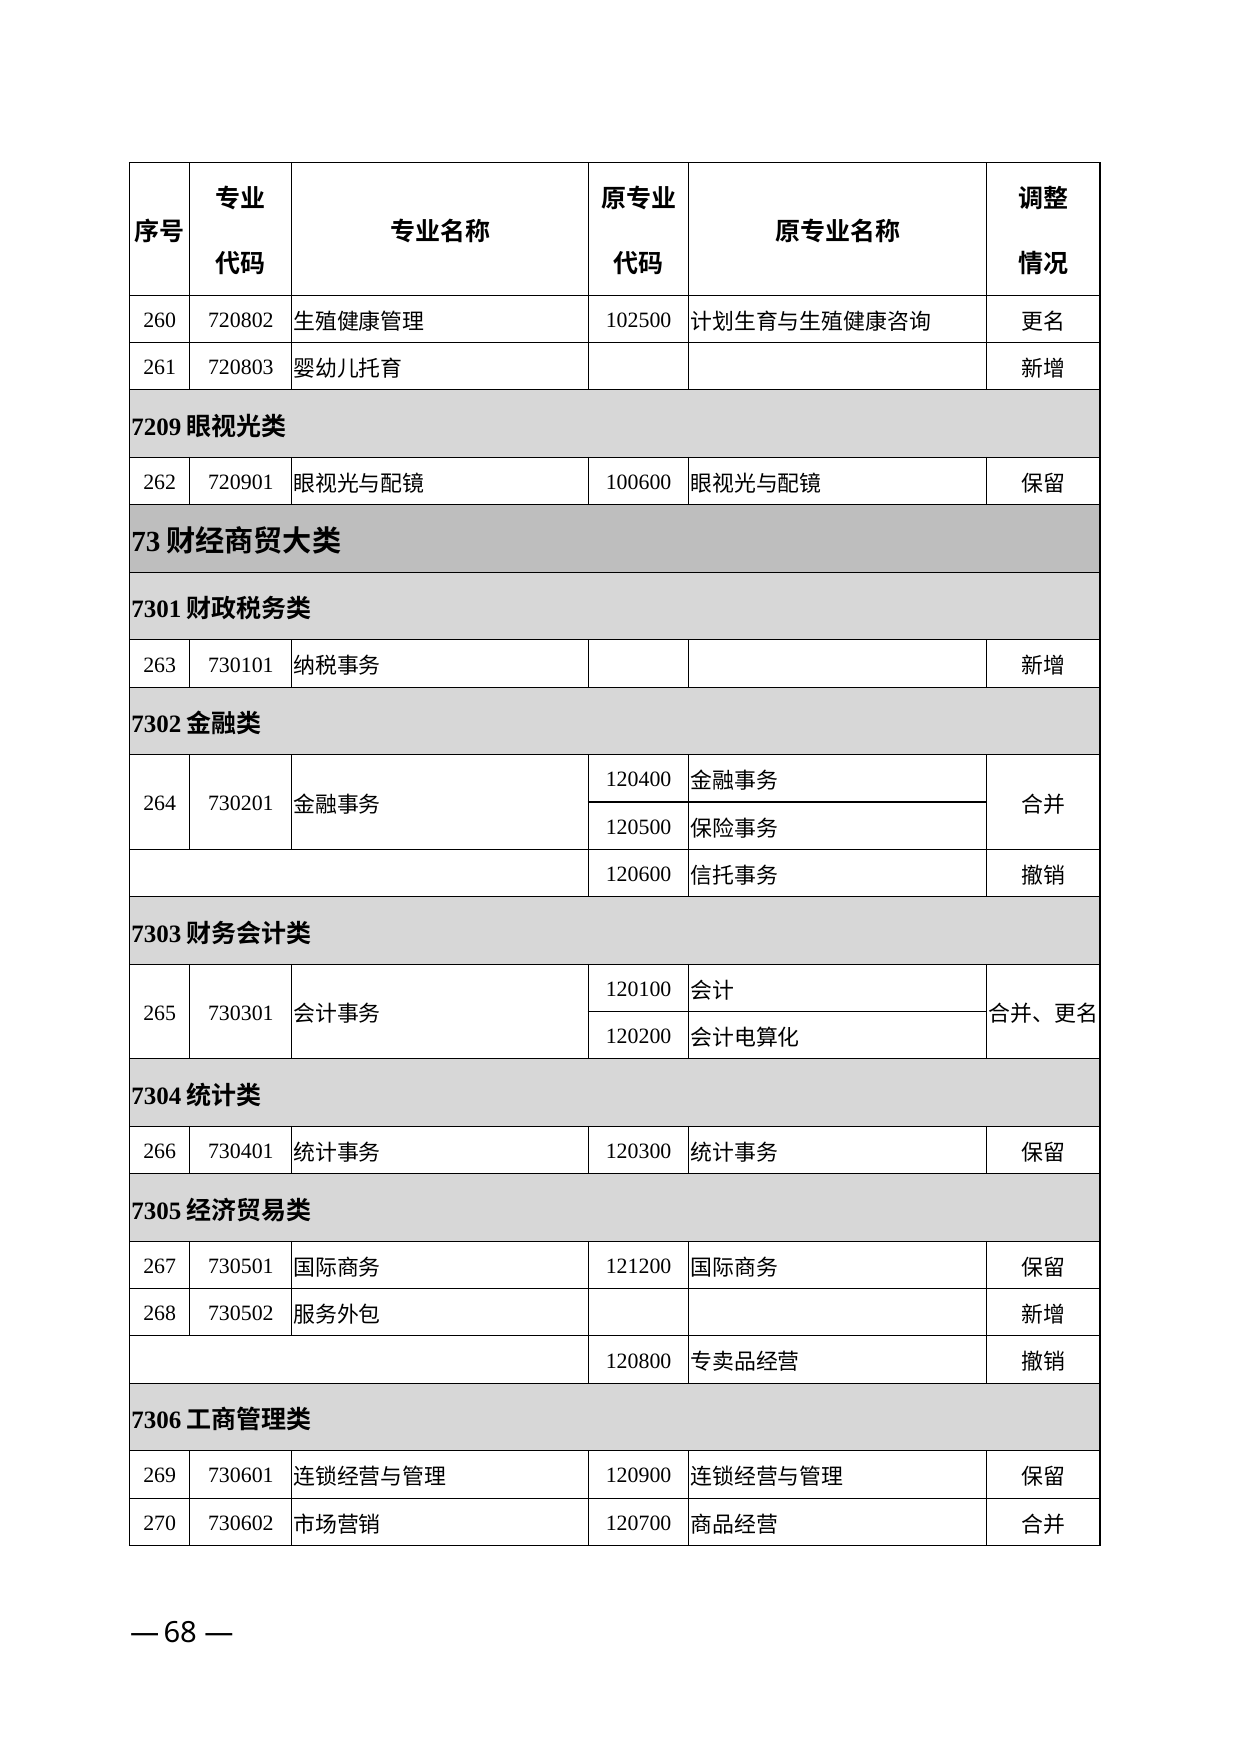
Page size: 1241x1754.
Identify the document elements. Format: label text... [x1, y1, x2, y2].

table_cell 121200 [589, 1242, 688, 1288]
table_cell 7305经济贸易类 [130, 1174, 1099, 1241]
table_cell 7302金融类 [130, 688, 1099, 754]
table_cell 120200 [589, 1012, 688, 1058]
table_cell 新增 [987, 1289, 1099, 1335]
table_cell [589, 343, 688, 389]
table_cell 120900 [589, 1451, 688, 1497]
table_cell 267 [130, 1242, 189, 1288]
table_cell 730401 [190, 1127, 291, 1173]
table_cell 保留 [987, 458, 1099, 504]
table_cell 730601 [190, 1451, 291, 1497]
table_cell 保留 [987, 1451, 1099, 1497]
table_cell 统计事务 [689, 1127, 986, 1173]
table_cell 金融事务 [292, 755, 588, 849]
table_cell 730101 [190, 640, 291, 687]
table_cell [689, 640, 986, 687]
table_cell 120600 [589, 850, 688, 896]
table_cell 269 [130, 1451, 189, 1497]
table_cell 268 [130, 1289, 189, 1335]
table_cell 撤销 [987, 850, 1099, 896]
table_cell 720901 [190, 458, 291, 504]
table_cell 120800 [589, 1336, 688, 1383]
table_cell 计划生育与生殖健康咨询 [689, 296, 986, 342]
table_cell 120400 [589, 755, 688, 801]
table_cell 会计电算化 [689, 1012, 986, 1058]
table_cell 102500 [589, 296, 688, 342]
table_cell 保留 [987, 1127, 1099, 1173]
table_cell 100600 [589, 458, 688, 504]
table_cell 7304统计类 [130, 1059, 1099, 1126]
table_cell 统计事务 [292, 1127, 588, 1173]
table_cell 合并、更名 [987, 965, 1099, 1058]
table_cell 连锁经营与管理 [689, 1451, 986, 1497]
table_cell 120300 [589, 1127, 688, 1173]
table_cell 261 [130, 343, 189, 389]
table_cell 7301财政税务类 [130, 573, 1099, 639]
table_cell 保留 [987, 1242, 1099, 1288]
table_cell 纳税事务 [292, 640, 588, 687]
table_cell 73财经商贸大类 [130, 505, 1099, 572]
table_cell 国际商务 [689, 1242, 986, 1288]
table_cell 专卖品经营 [689, 1336, 986, 1383]
table_cell 眼视光与配镜 [689, 458, 986, 504]
table_header 专业 代码 [190, 163, 291, 294]
table_cell 会计事务 [292, 965, 588, 1058]
table_cell [589, 1289, 688, 1335]
table_cell 新增 [987, 343, 1099, 389]
table_cell 撤销 [987, 1336, 1099, 1383]
table_cell 服务外包 [292, 1289, 588, 1335]
table_cell 730201 [190, 755, 291, 849]
table_cell 720802 [190, 296, 291, 342]
table_header 专业名称 [292, 163, 588, 294]
table_cell 眼视光与配镜 [292, 458, 588, 504]
table_cell [130, 850, 588, 896]
table_cell 连锁经营与管理 [292, 1451, 588, 1497]
table_cell 婴幼儿托育 [292, 343, 588, 389]
table_cell 7306工商管理类 [130, 1384, 1099, 1450]
table_header 调整 情况 [987, 163, 1099, 294]
table_cell 7303财务会计类 [130, 897, 1099, 964]
table_cell [689, 1289, 986, 1335]
table_cell 120100 [589, 965, 688, 1011]
table_cell 265 [130, 965, 189, 1058]
table_cell 合并 [987, 755, 1099, 849]
table_cell 260 [130, 296, 189, 342]
table_cell 730501 [190, 1242, 291, 1288]
table_cell 信托事务 [689, 850, 986, 896]
table_cell [589, 640, 688, 687]
table_cell [689, 343, 986, 389]
table_header 原专业 代码 [589, 163, 688, 294]
table_cell 新增 [987, 640, 1099, 687]
table_cell 730301 [190, 965, 291, 1058]
table_cell 720803 [190, 343, 291, 389]
table_cell 保险事务 [689, 803, 986, 849]
table_cell 合并 [987, 1499, 1099, 1545]
table_header 序号 [130, 163, 189, 294]
table_cell 7209眼视光类 [130, 390, 1099, 457]
table_cell 266 [130, 1127, 189, 1173]
table_cell 金融事务 [689, 755, 986, 801]
table_cell 730602 [190, 1499, 291, 1545]
table_cell 120700 [589, 1499, 688, 1545]
table_cell 270 [130, 1499, 189, 1545]
table_cell 120500 [589, 803, 688, 849]
table_cell 263 [130, 640, 189, 687]
table_cell 国际商务 [292, 1242, 588, 1288]
table_cell 商品经营 [689, 1499, 986, 1545]
table_cell 262 [130, 458, 189, 504]
table_cell 会计 [689, 965, 986, 1011]
table_cell 264 [130, 755, 189, 849]
table_cell 生殖健康管理 [292, 296, 588, 342]
table_cell 更名 [987, 296, 1099, 342]
table_cell [130, 1336, 588, 1383]
table_header 原专业名称 [689, 163, 986, 294]
table_cell 730502 [190, 1289, 291, 1335]
table_cell 市场营销 [292, 1499, 588, 1545]
